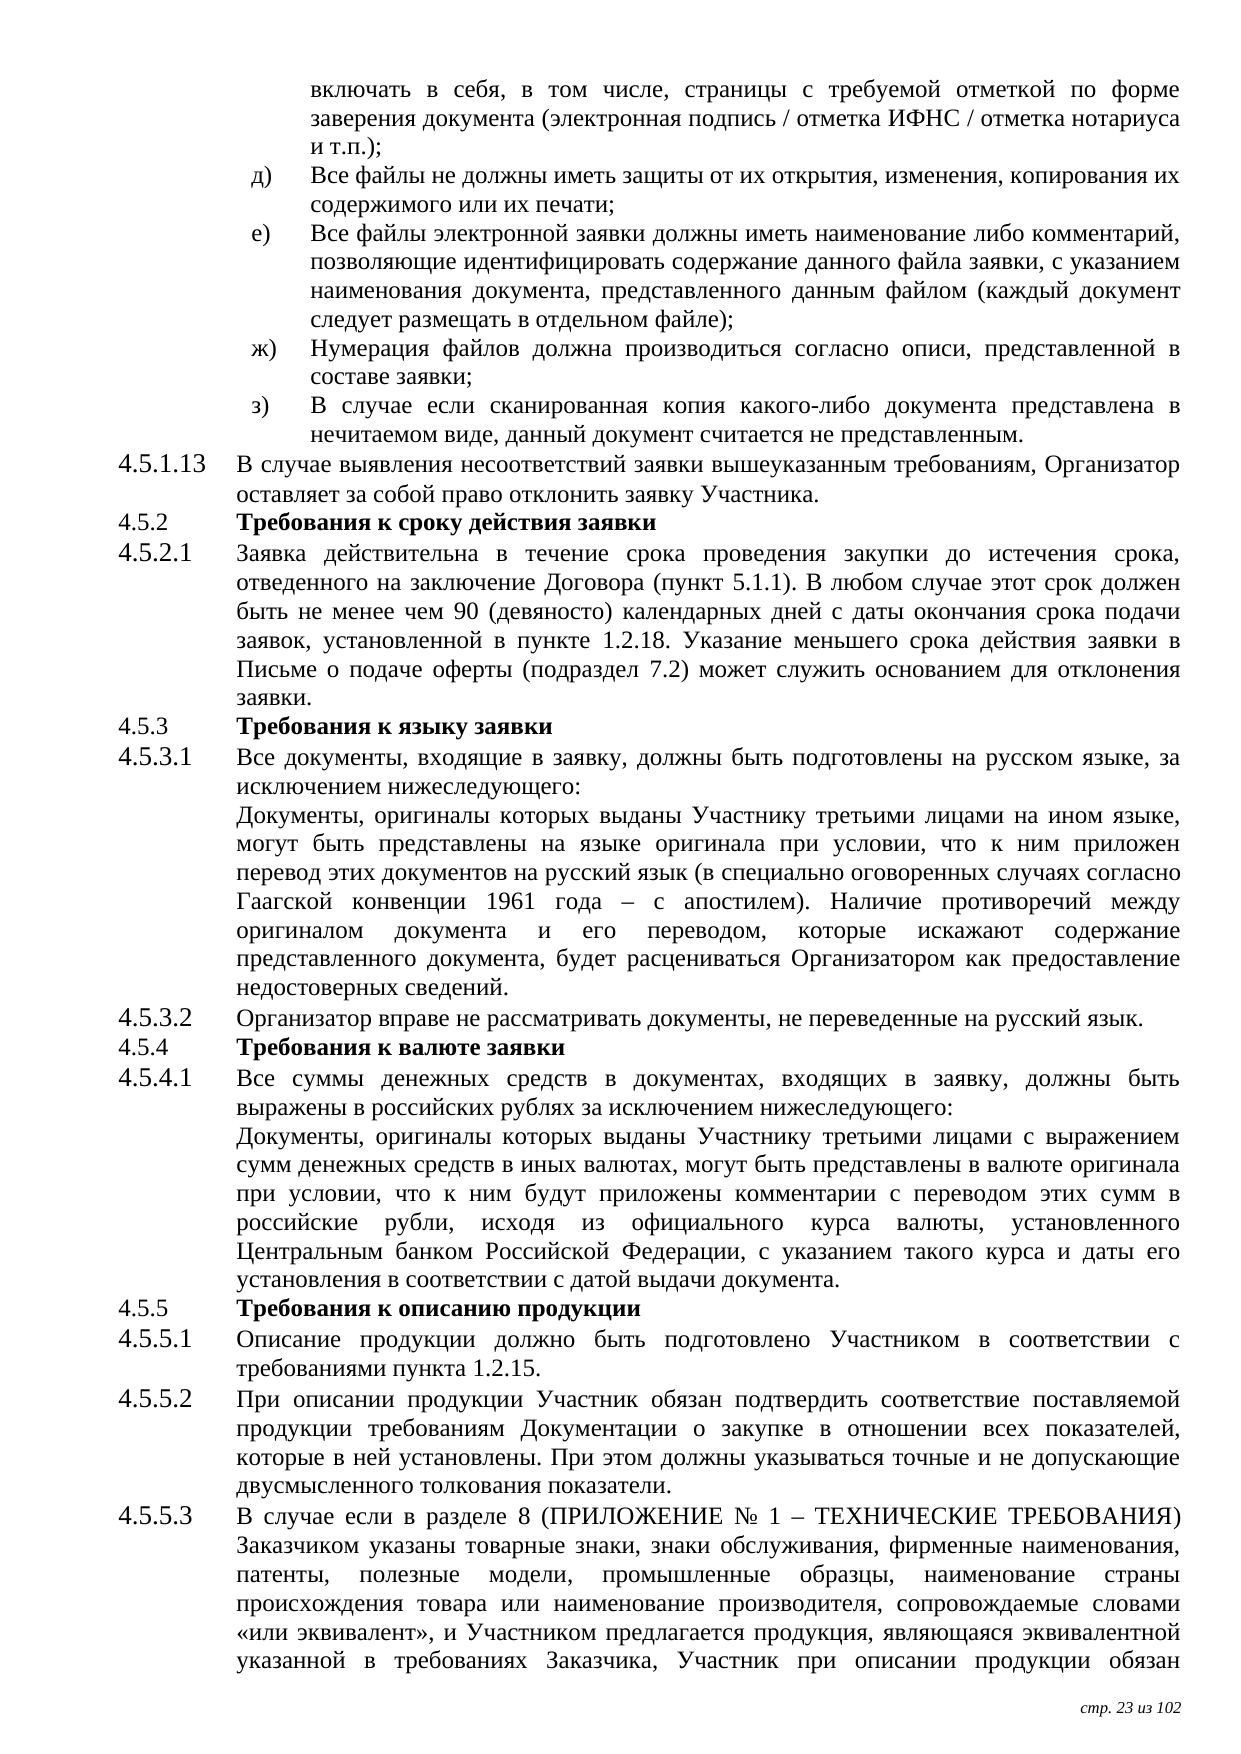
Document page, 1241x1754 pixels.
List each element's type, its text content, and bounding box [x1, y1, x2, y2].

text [118, 1499, 1181, 1674]
text Описание продукции должно быть подготовлено Участником в соответствии с требованиями пункта 1.2.15. [118, 1322, 1181, 1382]
text Документы, оригиналы которых выданы Участнику третьими лицами с выражением сумм денежных средств в иных валютах, могут быть представлены в валюте оригинала при условии, что к ним будут приложены комментарии с переводом этих сумм в российские рубли, исходя из официального курса валюты, установленного Центральным банком Российской Федерации, с указанием такого курса и даты его установления в соответствии с датой выдачи документа. [236, 1121, 1181, 1293]
list В случае выявления несоответствий заявки вышеуказанным требованиям, Организатор оставляет за собой право отклонить заявку Участника. [118, 448, 1181, 507]
text В случае если сканированная копия какого-либо документа представлена в нечитаемом виде, данный документ считается не представленным. [251, 390, 1181, 448]
text Требования к сроку действия заявки [118, 507, 1181, 536]
list Все документы, входящие в заявку, должны быть подготовлены на русском языке, за исключением нижеследующего: [118, 740, 1181, 800]
text Заявка действительна в течение срока проведения закупки до истечения срока, отведенного на заключение Договора (пункт 5.1.1). В любом случае этот срок должен быть не менее чем 90 (девяносто) календарных дней с даты окончания срока подачи заявок, установленной в пункте 1.2.18. Указание меньшего срока действия заявки в Письме о подаче оферты (подраздел 7.2) может служить основанием для отклонения заявки. [118, 536, 1181, 711]
text Требования к описанию продукции [118, 1293, 1181, 1322]
text Документы, оригиналы которых выданы Участнику третьими лицами на ином языке, могут быть представлены на языке оригинала при условии, что к ним приложен перевод этих документов на русский язык (в специально оговоренных случаях согласно Гаагской конвенции 1961 года – с апостилем). Наличие противоречий между оригиналом документа и его переводом, которые искажают содержание представленного документа, будет расцениваться Организатором как предоставление недостоверных сведений. [236, 800, 1181, 1001]
list Организатор вправе не рассматривать документы, не переведенные на русский язык. [118, 1001, 1181, 1032]
text Все файлы электронной заявки должны иметь наименование либо комментарий, позволяющие идентифицировать содержание данного файла заявки, с указанием наименования документа, представленного данным файлом (каждый документ следует размещать в отдельном файле); [251, 218, 1181, 333]
text Все файлы не должны иметь защиты от их открытия, изменения, копирования их содержимого или их печати; [251, 160, 1181, 218]
text Нумерация файлов должна производиться согласно описи, представленной в составе заявки; [251, 333, 1181, 390]
text При описании продукции Участник обязан подтвердить соответствие поставляемой продукции требованиям Документации о закупке в отношении всех показателей, которые в ней установлены. При этом должны указываться точные и не допускающие двусмысленного толкования показатели. [118, 1382, 1181, 1499]
text Требования к языку заявки [118, 711, 1181, 740]
text Требования к валюте заявки [118, 1032, 1181, 1061]
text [251, 74, 1181, 160]
list Все суммы денежных средств в документах, входящих в заявку, должны быть выражены в российских рублях за исключением нижеследующего: [118, 1061, 1181, 1121]
